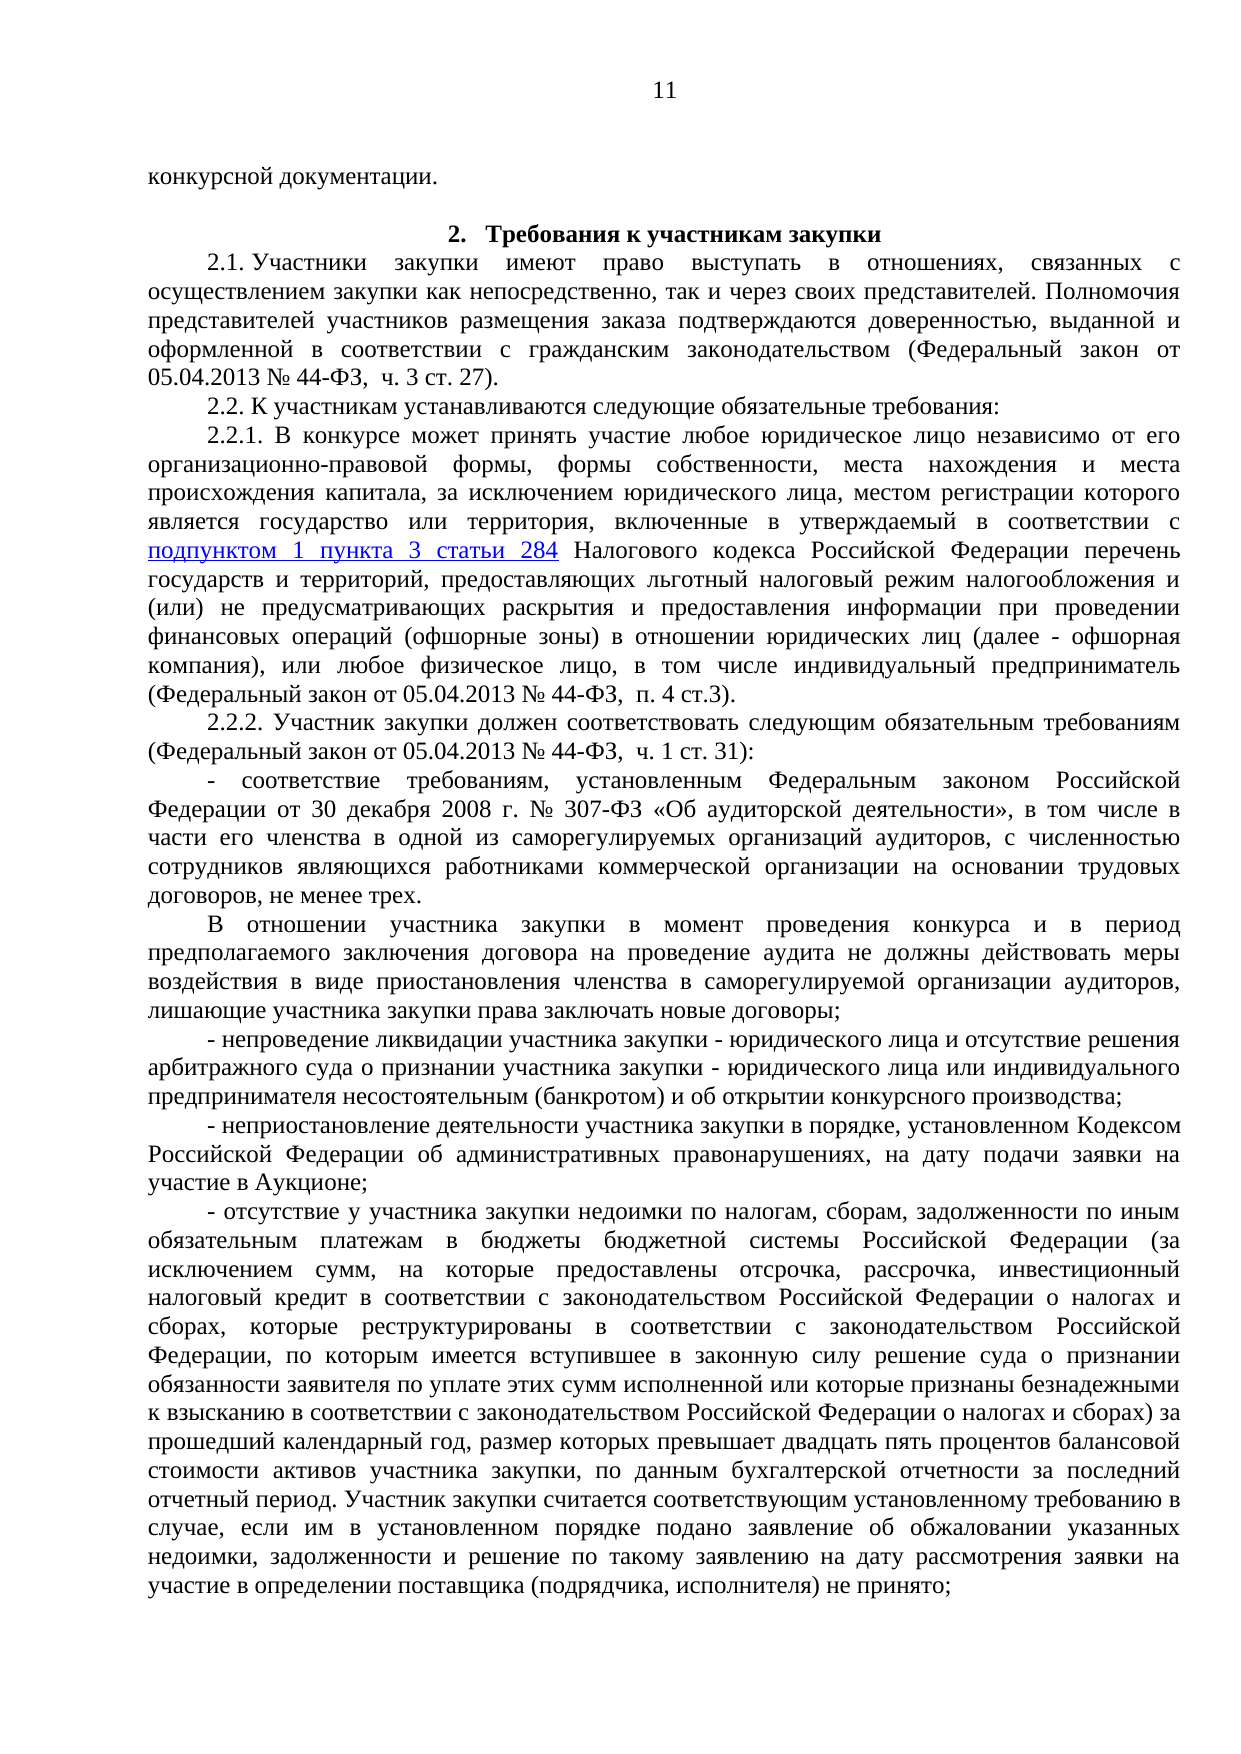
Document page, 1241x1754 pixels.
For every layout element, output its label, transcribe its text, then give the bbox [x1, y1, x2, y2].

list Участники закупки имеют право выступать в отношениях, связанных с осуществлением закупки как непосредственно, так и через своих представителей. Полномочия представителей участников размещения заказа подтверждаются доверенностью, выданной и оформленной в соответствии с гражданским законодательством (Федеральный закон от 05.04.2013 № 44-ФЗ, ч. 3 ст. 27). [148, 247, 1181, 391]
text 2.2. К участникам устанавливаются следующие обязательные требования: [148, 391, 1181, 420]
text 2.2.1. В конкурсе может принять участие любое юридическое лицо независимо от его организационно-правовой формы, формы собственности, места нахождения и места происхождения капитала, за исключением юридического лица, местом регистрации которого является государство или территория, включенные в утверждаемый в соответствии с подпунктом 1 пункта 3 статьи 284 Налогового кодекса Российской Федерации перечень государств и территорий, предоставляющих льготный налоговый режим налогообложения и (или) не предусматривающих раскрытия и предоставления информации при проведении финансовых операций (офшорные зоны) в отношении юридических лиц (далее - офшорная компания), или любое физическое лицо, в том числе индивидуальный предприниматель (Федеральный закон от 05.04.2013 № 44-ФЗ, п. 4 ст.3). [148, 420, 1181, 707]
subtitle Требования к участникам закупки [148, 219, 1181, 247]
text В отношении участника закупки в момент проведения конкурса и в период предполагаемого заключения договора на проведение аудита не должны действовать меры воздействия в виде приостановления членства в саморегулируемой организации аудиторов, лишающие участника закупки права заключать новые договоры; [148, 909, 1181, 1024]
text - непроведение ликвидации участника закупки - юридического лица и отсутствие решения арбитражного суда о признании участника закупки - юридического лица или индивидуального предпринимателя несостоятельным (банкротом) и об открытии конкурсного производства; [148, 1024, 1181, 1110]
text - соответствие требованиям, установленным Федеральным законом Российской Федерации от 30 декабря 2008 г. № 307-ФЗ «Об аудиторской деятельности», в том числе в части его членства в одной из саморегулируемых организаций аудиторов, с численностью сотрудников являющихся работниками коммерческой организации на основании трудовых договоров, не менее трех. [148, 765, 1181, 909]
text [148, 161, 1181, 190]
text 2.2.2. Участник закупки должен соответствовать следующим обязательным требованиям (Федеральный закон от 05.04.2013 № 44-ФЗ, ч. 1 ст. 31): [148, 707, 1181, 765]
text - неприостановление деятельности участника закупки в порядке, установленном Кодексом Российской Федерации об административных правонарушениях, на дату подачи заявки на участие в Аукционе; [148, 1110, 1181, 1196]
text - отсутствие у участника закупки недоимки по налогам, сборам, задолженности по иным обязательным платежам в бюджеты бюджетной системы Российской Федерации (за исключением сумм, на которые предоставлены отсрочка, рассрочка, инвестиционный налоговый кредит в соответствии с законодательством Российской Федерации о налогах и сборах, которые реструктурированы в соответствии с законодательством Российской Федерации, по которым имеется вступившее в законную силу решение суда о признании обязанности заявителя по уплате этих сумм исполненной или которые признаны безнадежными к взысканию в соответствии с законодательством Российской Федерации о налогах и сборах) за прошедший календарный год, размер которых превышает двадцать пять процентов балансовой стоимости активов участника закупки, по данным бухгалтерской отчетности за последний отчетный период. Участник закупки считается соответствующим установленному требованию в случае, если им в установленном порядке подано заявление об обжаловании указанных недоимки, задолженности и решение по такому заявлению на дату рассмотрения заявки на участие в определении поставщика (подрядчика, исполнителя) не принято; [148, 1196, 1181, 1599]
